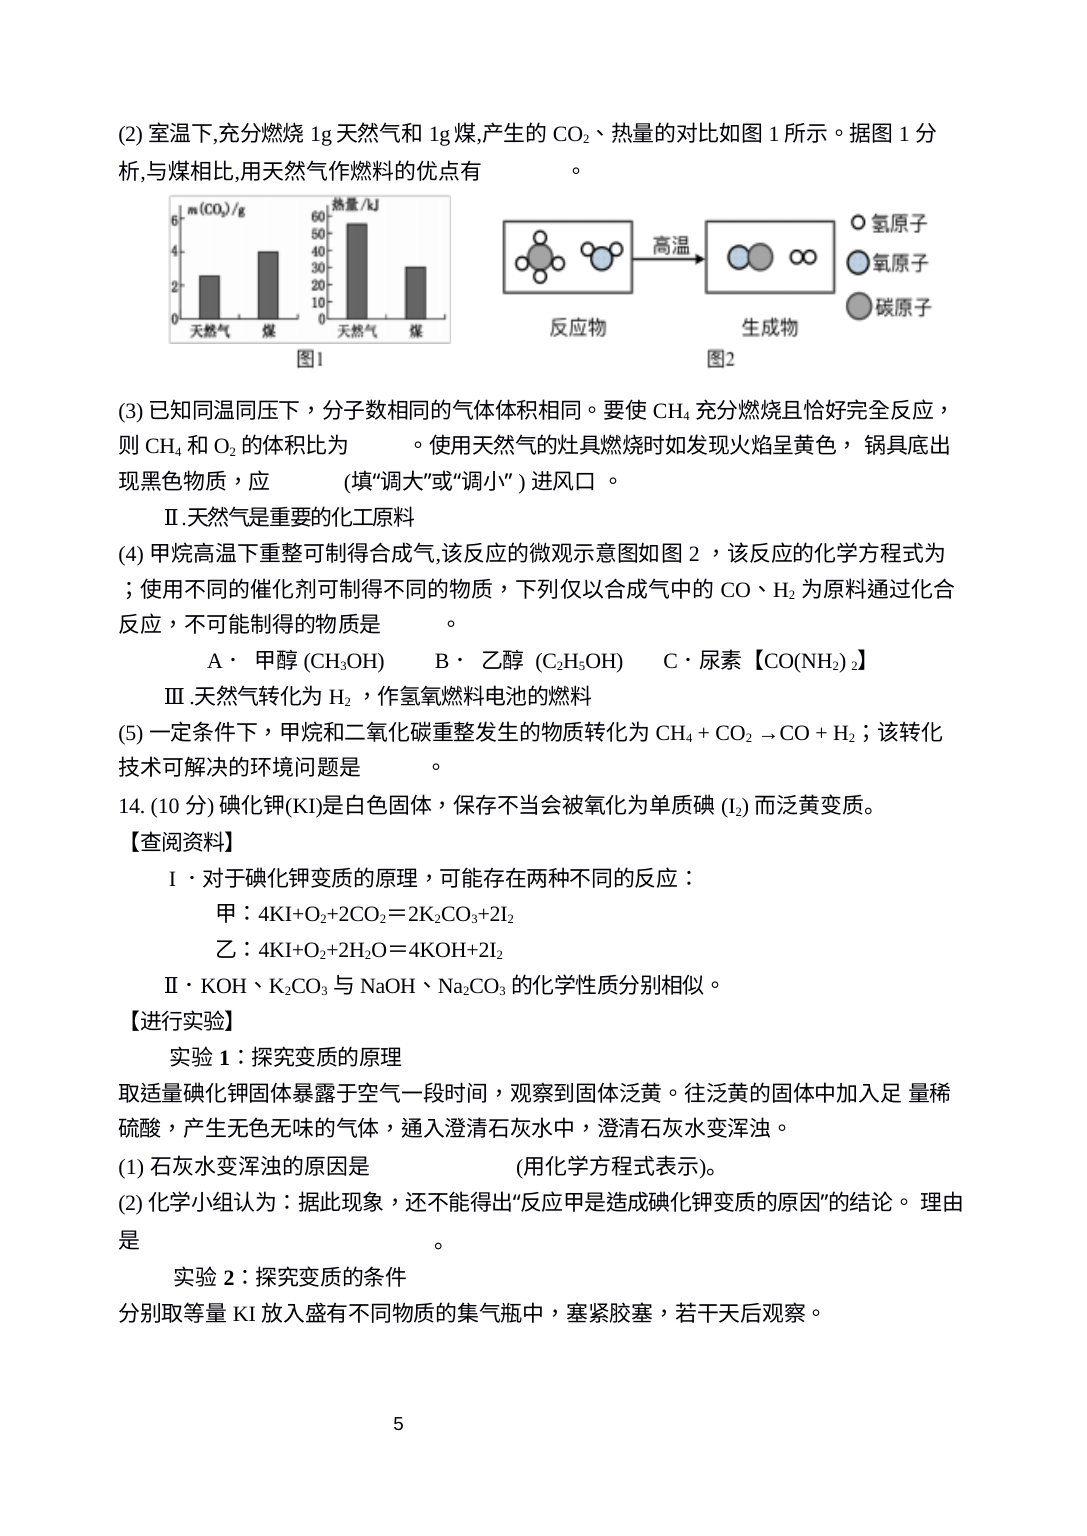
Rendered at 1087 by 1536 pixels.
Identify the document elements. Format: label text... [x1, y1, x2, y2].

text Ⅱ．KOH、K2CO3 与 NaOH、Na2CO3 的化学性质分别相似。 [163, 970, 968, 1000]
text Ⅲ .天然⽓转化为 H2 ，作氢氧燃料电池的燃料 [163, 681, 968, 711]
picture [166, 192, 953, 373]
text (3) 已知同温同压下，分⼦数相同的⽓体体积相同。要使 CH4 充分燃烧且恰好完全反应，则 CH4 和 O2 的体积⽐为 。使⽤天然⽓的灶具燃烧时如发现⽕焰呈⻩⾊， 锅具底出现⿊⾊物质，应 (填“调⼤”或“调⼩” ) 进⻛⼝ 。 [118, 395, 966, 496]
text (5) ⼀定条件下，甲烷和⼆氧化碳重整发⽣的物质转化为 CH4 + CO2 →CO + H2；该转化技术可解决的环境问题是 。 [118, 717, 961, 782]
text 【进⾏实验】 [118, 1006, 968, 1036]
text ⼄：4KI+O2+2H2O＝4KOH+2I2 [215, 934, 968, 964]
text (2) 室温下,充分燃烧 1g天然⽓和 1g煤,产⽣的 CO2、热量的对⽐如图 1 所示。据图 1 分析,与煤相⽐,⽤天然⽓作燃料的优点有 。 [118, 118, 939, 186]
text (4) 甲烷⾼温下重整可制得合成⽓,该反应的微观示意图如图 2 ，该反应的化学⽅程式为 ；使⽤不同的催化剂可制得不同的物质，下列仅以合成⽓中的 CO、H2 为原料通过化合反应，不可能制得的物质是 。 [118, 538, 965, 639]
text I ．对于碘化钾变质的原理，可能存在两种不同的反应： [168, 863, 968, 892]
text (2) 化学⼩组认为：据此现象，还不能得出“反应甲是造成碘化钾变质的原因”的结论。 理由是 。 [118, 1187, 968, 1255]
text Ⅱ .天然⽓是重要的化⼯原料 [163, 502, 968, 532]
text 取适量碘化钾固体暴露于空⽓⼀段时间，观察到固体泛⻩。往泛⻩的固体中加⼊⾜ 量稀硫酸，产⽣⽆⾊⽆味的⽓体，通⼊澄清⽯灰⽔中，澄清⽯灰⽔变浑浊。 [118, 1077, 959, 1143]
text 甲：4KI+O2+2CO2＝2K2CO3+2I2 [215, 898, 968, 928]
text (1) ⽯灰⽔变浑浊的原因是 (⽤化学⽅程式表示)。 [118, 1149, 968, 1181]
text A． 甲醇 (CH3OH) B． ⼄醇 (C2H5OH) C．尿素【CO(NH2) 2】 [118, 645, 968, 675]
text 分别取等量 KI 放⼊盛有不同物质的集⽓瓶中，塞紧胶塞，若⼲天后观察。 [118, 1297, 968, 1327]
text 实验 2：探究变质的条件 [174, 1262, 968, 1291]
text 实验 1：探究变质的原理 [169, 1042, 968, 1071]
text 【查阅资料】 [118, 827, 929, 857]
text 14. (10 分) 碘化钾(KI)是⽩⾊固体，保存不当会被氧化为单质碘 (I2) ⽽泛⻩变质。 [118, 788, 929, 820]
